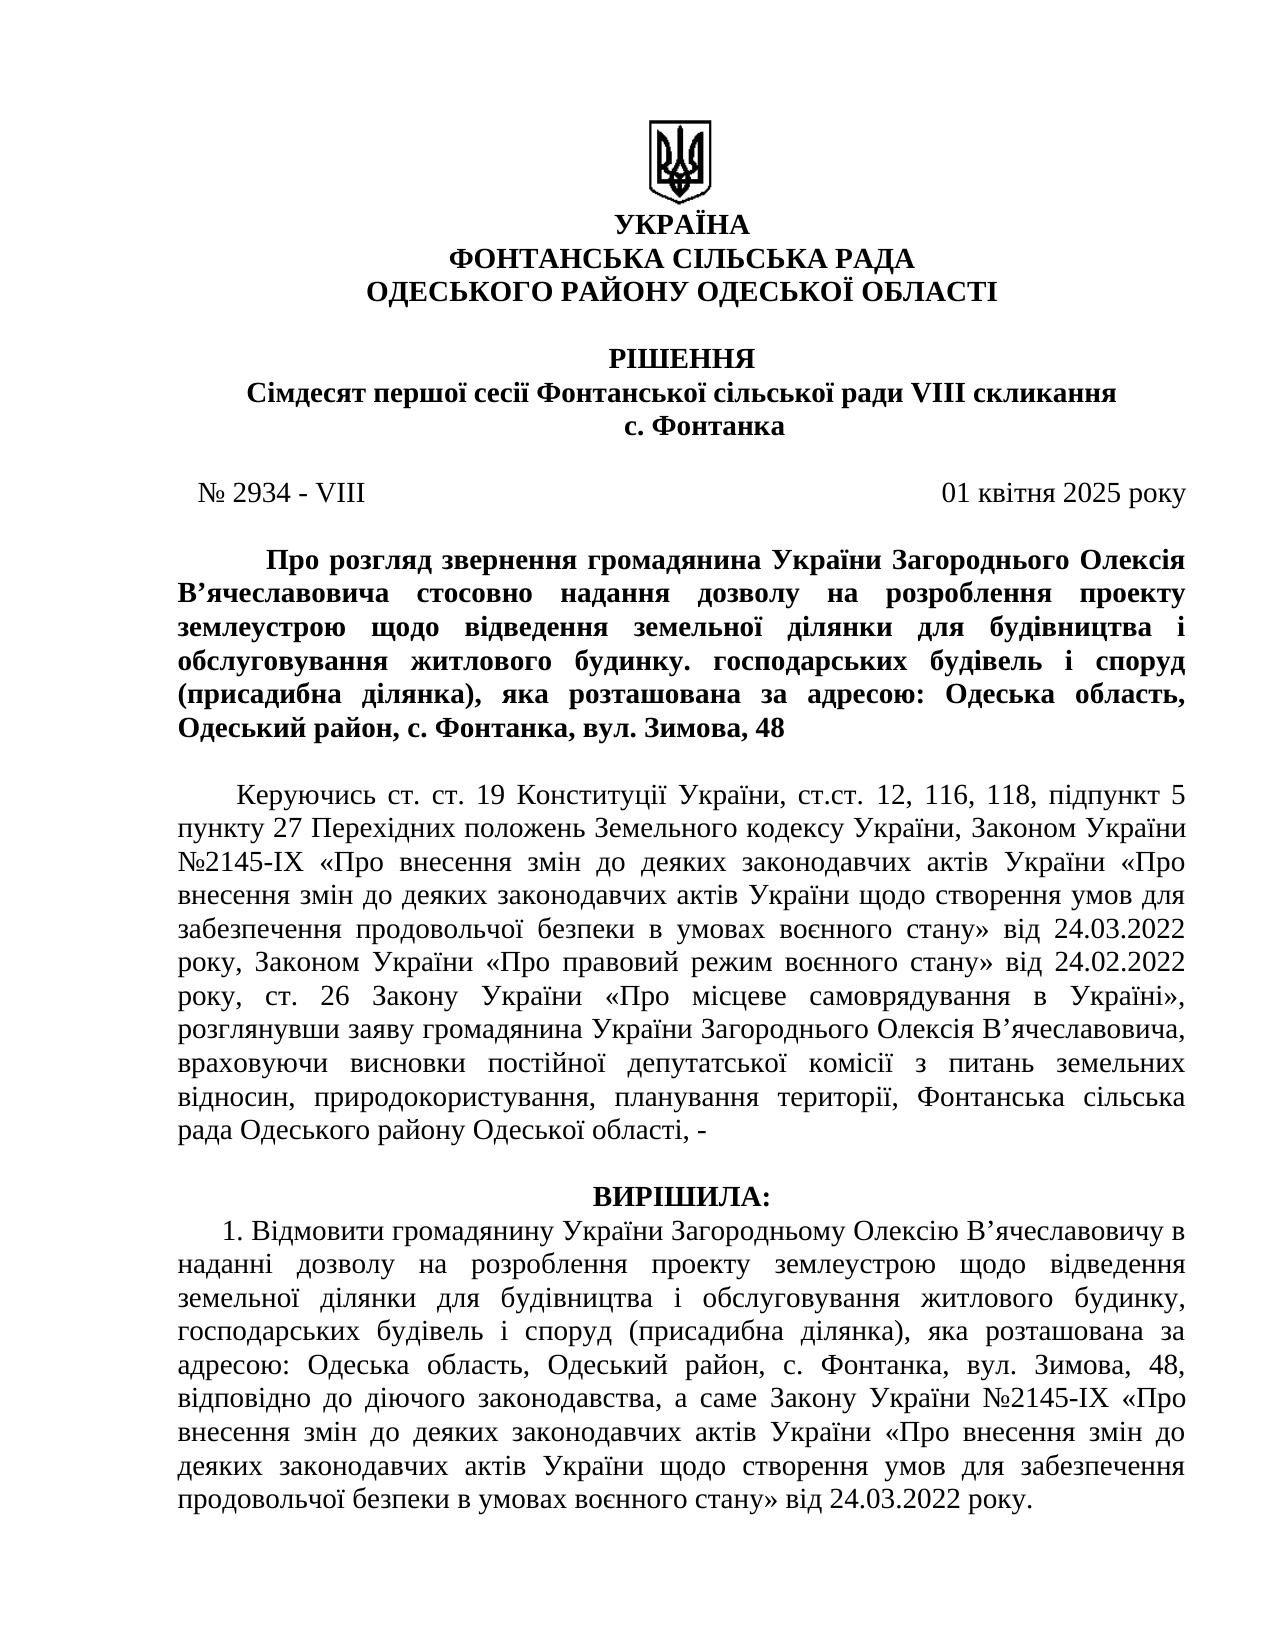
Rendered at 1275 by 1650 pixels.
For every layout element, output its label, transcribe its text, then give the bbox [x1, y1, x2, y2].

text ВИРІШИЛА: [177, 1179, 1186, 1213]
list РІШЕННЯ [177, 341, 1186, 375]
list УКРАЇНА [177, 207, 1186, 241]
list Сімдесят першої сесії Фонтанської сільської ради VIII скликання с. Фонтанка [177, 375, 1186, 442]
list ОДЕСЬКОГО РАЙОНУ ОДЕСЬКОЇ ОБЛАСТІ [177, 274, 1186, 308]
text 1. Відмовити громадянину України Загородньому Олексію В’ячеславовичу в наданні дозволу на розроблення проекту землеустрою щодо відведення земельної ділянки для будівництва і обслуговування житлового будинку, господарських будівель і споруд (присадибна ділянка), яка розташована за адресою: Одеська область, Одеський район, с. Фонтанка, вул. Зимова, 48, відповідно до діючого законодавства, а саме Закону України №2145-ІХ «Про внесення змін до деяких законодавчих актів України «Про внесення змін до деяких законодавчих актів України щодо створення умов для забезпечення продовольчої безпеки в умовах воєнного стану» від 24.03.2022 року. [177, 1213, 1186, 1515]
text Про розгляд звернення громадянина України Загороднього Олексія В’ячеславовича стосовно надання дозволу на розроблення проекту землеустрою щодо відведення земельної ділянки для будівництва і обслуговування житлового будинку. господарських будівель і споруд (присадибна ділянка), яка розташована за адресою: Одеська область, Одеський район, с. Фонтанка, вул. Зимова, 48 [177, 542, 1186, 743]
text Керуючись ст. ст. 19 Конституції України, ст.ст. 12, 116, 118, підпункт 5 пункту 27 Перехідних положень Земельного кодексу України, Законом України №2145-ІХ «Про внесення змін до деяких законодавчих актів України «Про внесення змін до деяких законодавчих актів України щодо створення умов для забезпечення продовольчої безпеки в умовах воєнного стану» від 24.03.2022 року, Законом України «Про правовий режим воєнного стану» від 24.02.2022 року, ст. 26 Закону України «Про місцеве самоврядування в Україні», розглянувши заяву громадянина України Загороднього Олексія В’ячеславовича, враховуючи висновки постійної депутатської комісії з питань земельних відносин, природокористування, планування території, Фонтанська сільська рада Одеського району Одеської області, - [177, 777, 1186, 1146]
text № 2934 - VIII 01 квітня 2025 року [177, 476, 1186, 509]
list ФОНТАНСЬКА СІЛЬСЬКА РАДА [177, 241, 1186, 274]
picture [647, 118, 717, 208]
